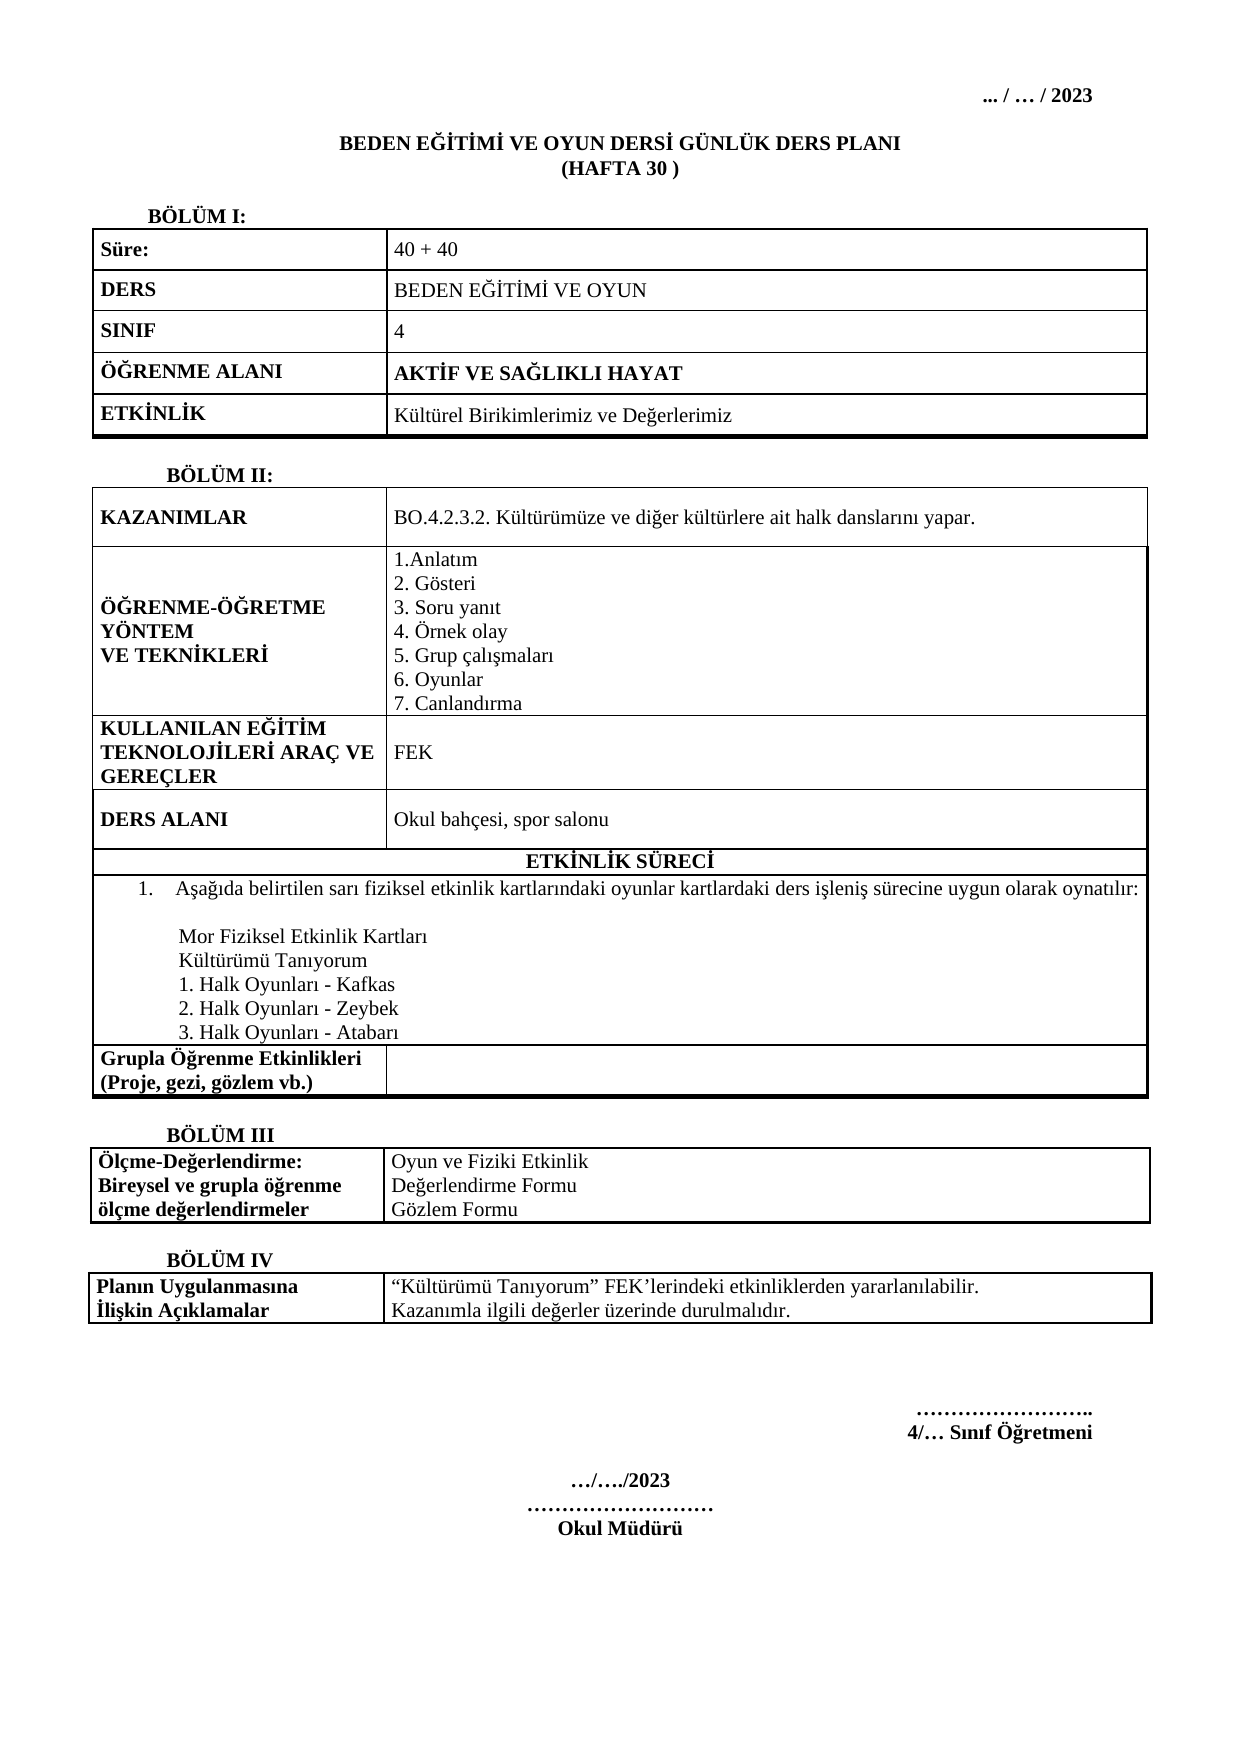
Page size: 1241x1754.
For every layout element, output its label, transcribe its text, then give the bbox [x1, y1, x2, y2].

text 4/… Sınıf Öğretmeni [148, 1420, 1093, 1444]
table_cell DERS ALANI [94, 790, 386, 848]
table_cell ÖĞRENME ALANI [94, 353, 386, 393]
table_header 40 + 40 [388, 230, 1146, 269]
table_cell SINIF [94, 311, 386, 352]
subtitle BÖLÜM IV [148, 1247, 1093, 1272]
table_header “Kültürümü Tanıyorum” FEK’lerindeki etkinliklerden yararlanılabilir. Kazanımla ilgili değerler üzerinde durulmalıdır. [385, 1274, 1150, 1322]
text Okul Müdürü [148, 1516, 1093, 1540]
table_cell ÖĞRENME-ÖĞRETME YÖNTEM VE TEKNİKLERİ [93, 547, 386, 715]
table_header Oyun ve Fiziki Etkinlik Değerlendirme Formu Gözlem Formu [385, 1149, 1149, 1221]
text BÖLÜM I: [148, 203, 1093, 228]
table_header Ölçme-Değerlendirme: Bireysel ve grupla öğrenme ölçme değerlendirmeler [92, 1149, 383, 1221]
table_cell 1.Anlatım 2. Gösteri 3. Soru yanıt 4. Örnek olay 5. Grup çalışmaları 6. Oyunlar 7. Canlandırma [387, 547, 1146, 715]
table_cell Kültürel Birikimlerimiz ve Değerlerimiz [388, 395, 1146, 434]
text BÖLÜM II: [148, 463, 1093, 487]
text BEDEN EĞİTİMİ VE OYUN DERSİ GÜNLÜK DERS PLANI [148, 131, 1093, 155]
text ……………………… [148, 1492, 1093, 1516]
subtitle BÖLÜM III [148, 1123, 1093, 1147]
text …/…./2023 [148, 1468, 1093, 1492]
table_cell Okul bahçesi, spor salonu [387, 790, 1146, 848]
table_header BO.4.2.3.2. Kültürümüze ve diğer kültürlere ait halk danslarını yapar. [387, 488, 1147, 546]
table_cell DERS [94, 271, 386, 310]
table_header KAZANIMLAR [93, 488, 386, 546]
table_cell BEDEN EĞİTİMİ VE OYUN [388, 271, 1146, 310]
text …………………….. [148, 1396, 1093, 1420]
table_header Planın Uygulanmasına İlişkin Açıklamalar [90, 1274, 383, 1322]
table_cell KULLANILAN EĞİTİM TEKNOLOJİLERİ ARAÇ VE GEREÇLER [93, 716, 386, 788]
table_cell 4 [388, 311, 1146, 352]
text ... / … / 2023 [148, 83, 1093, 107]
table_cell [387, 1046, 1146, 1094]
table_cell AKTİF VE SAĞLIKLI HAYAT [388, 353, 1146, 393]
table_cell ETKİNLİK SÜRECİ [94, 850, 1146, 873]
text (HAFTA 30 ) [148, 155, 1093, 179]
table_cell FEK [387, 716, 1146, 788]
table_cell ETKİNLİK [94, 395, 386, 434]
table_header Süre: [94, 230, 386, 269]
table_cell Grupla Öğrenme Etkinlikleri (Proje, gezi, gözlem vb.) [94, 1046, 386, 1094]
table_cell Aşağıda belirtilen sarı fiziksel etkinlik kartlarındaki oyunlar kartlardaki ders işleniş sürecine uygun olarak oynatılır: Mor Fiziksel Etkinlik Kartları Kültürümü Tanıyorum 1. Halk Oyunları - Kafkas 2. Halk Oyunları - Zeybek 3. Halk Oyunları - Atabarı [94, 876, 1146, 1044]
